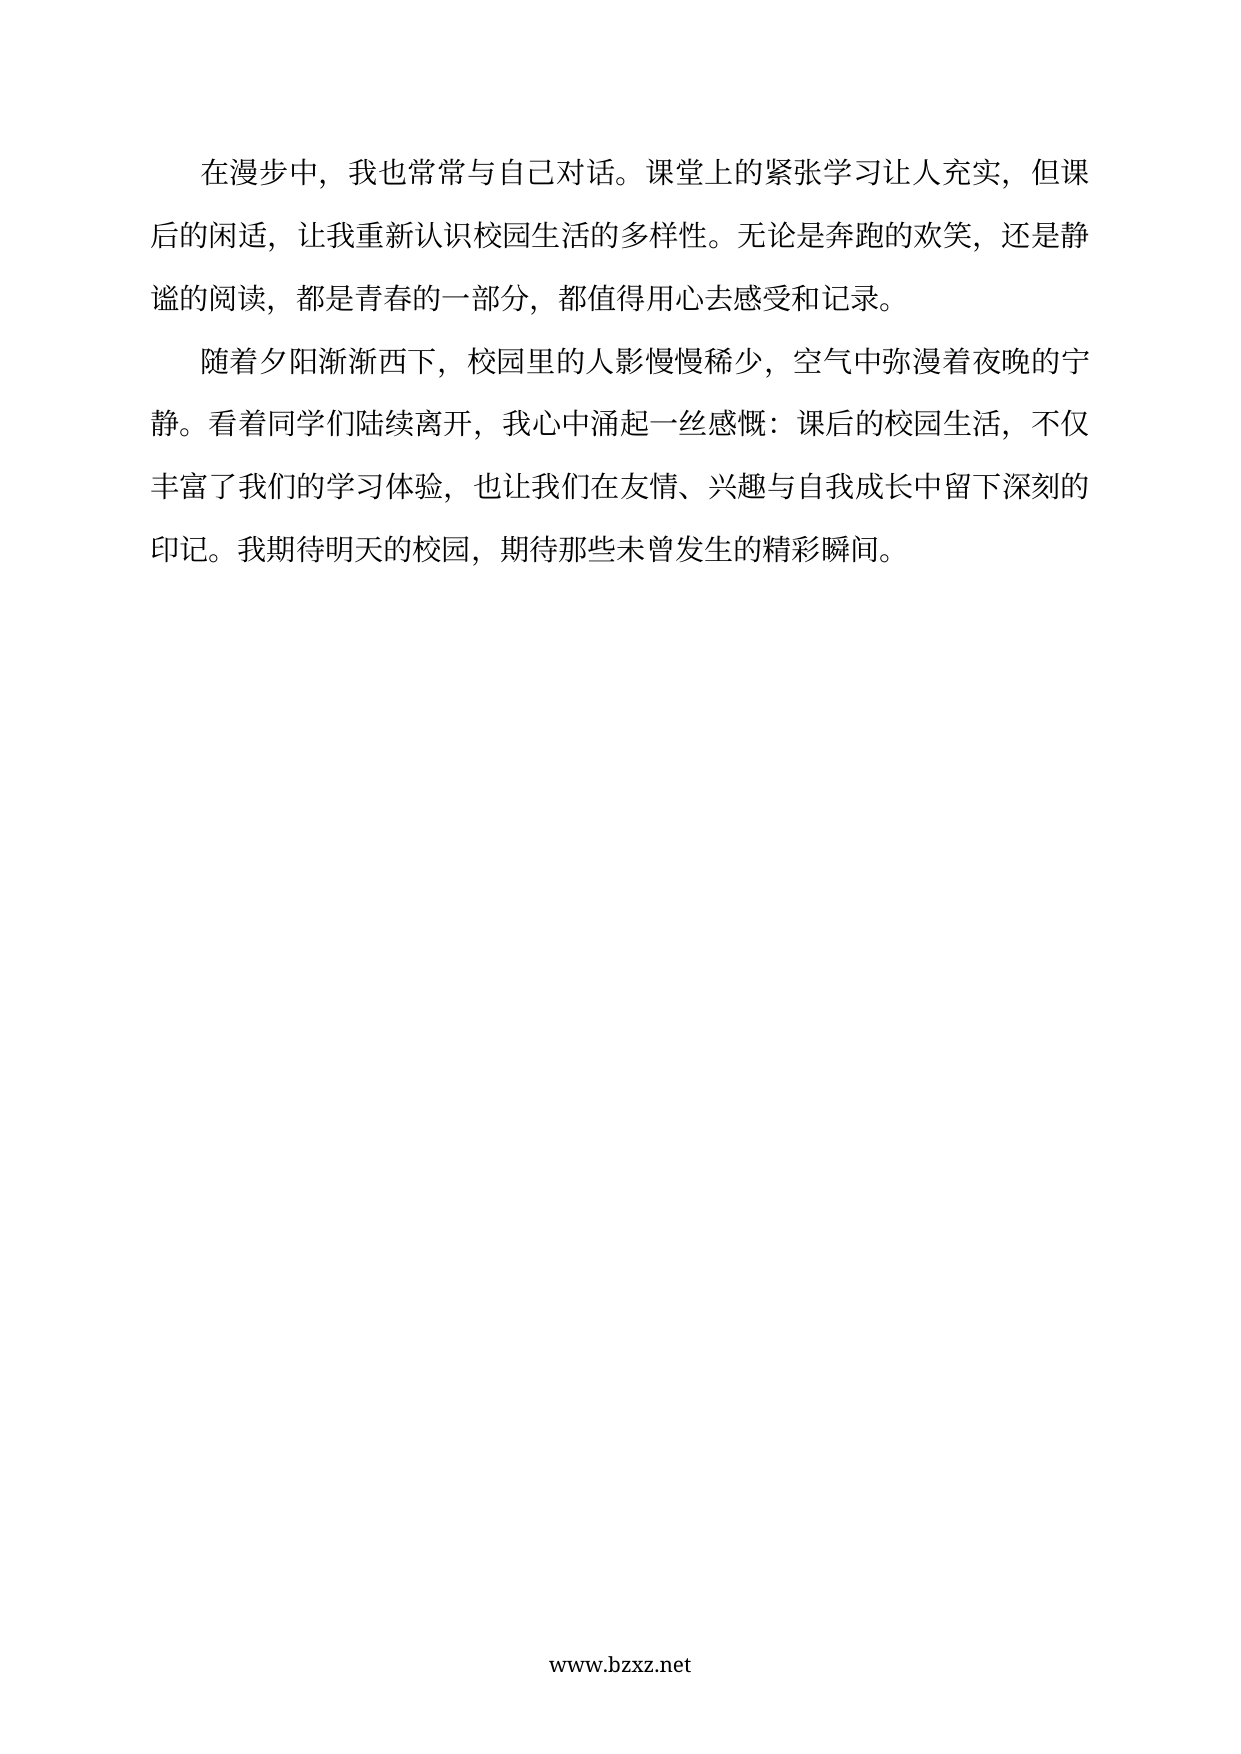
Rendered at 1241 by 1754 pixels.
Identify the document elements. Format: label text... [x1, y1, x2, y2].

text 在漫步中，我也常常与自己对话。课堂上的紧张学习让人充实，但课后的闲适，让我重新认识校园生活的多样性。无论是奔跑的欢笑，还是静谧的阅读，都是青春的一部分，都值得用心去感受和记录。 [150, 150, 1090, 317]
text 随着夕阳渐渐西下，校园里的人影慢慢稀少，空气中弥漫着夜晚的宁静。看着同学们陆续离开，我心中涌起一丝感慨：课后的校园生活，不仅丰富了我们的学习体验，也让我们在友情、兴趣与自我成长中留下深刻的印记。我期待明天的校园，期待那些未曾发生的精彩瞬间。 [150, 338, 1090, 569]
